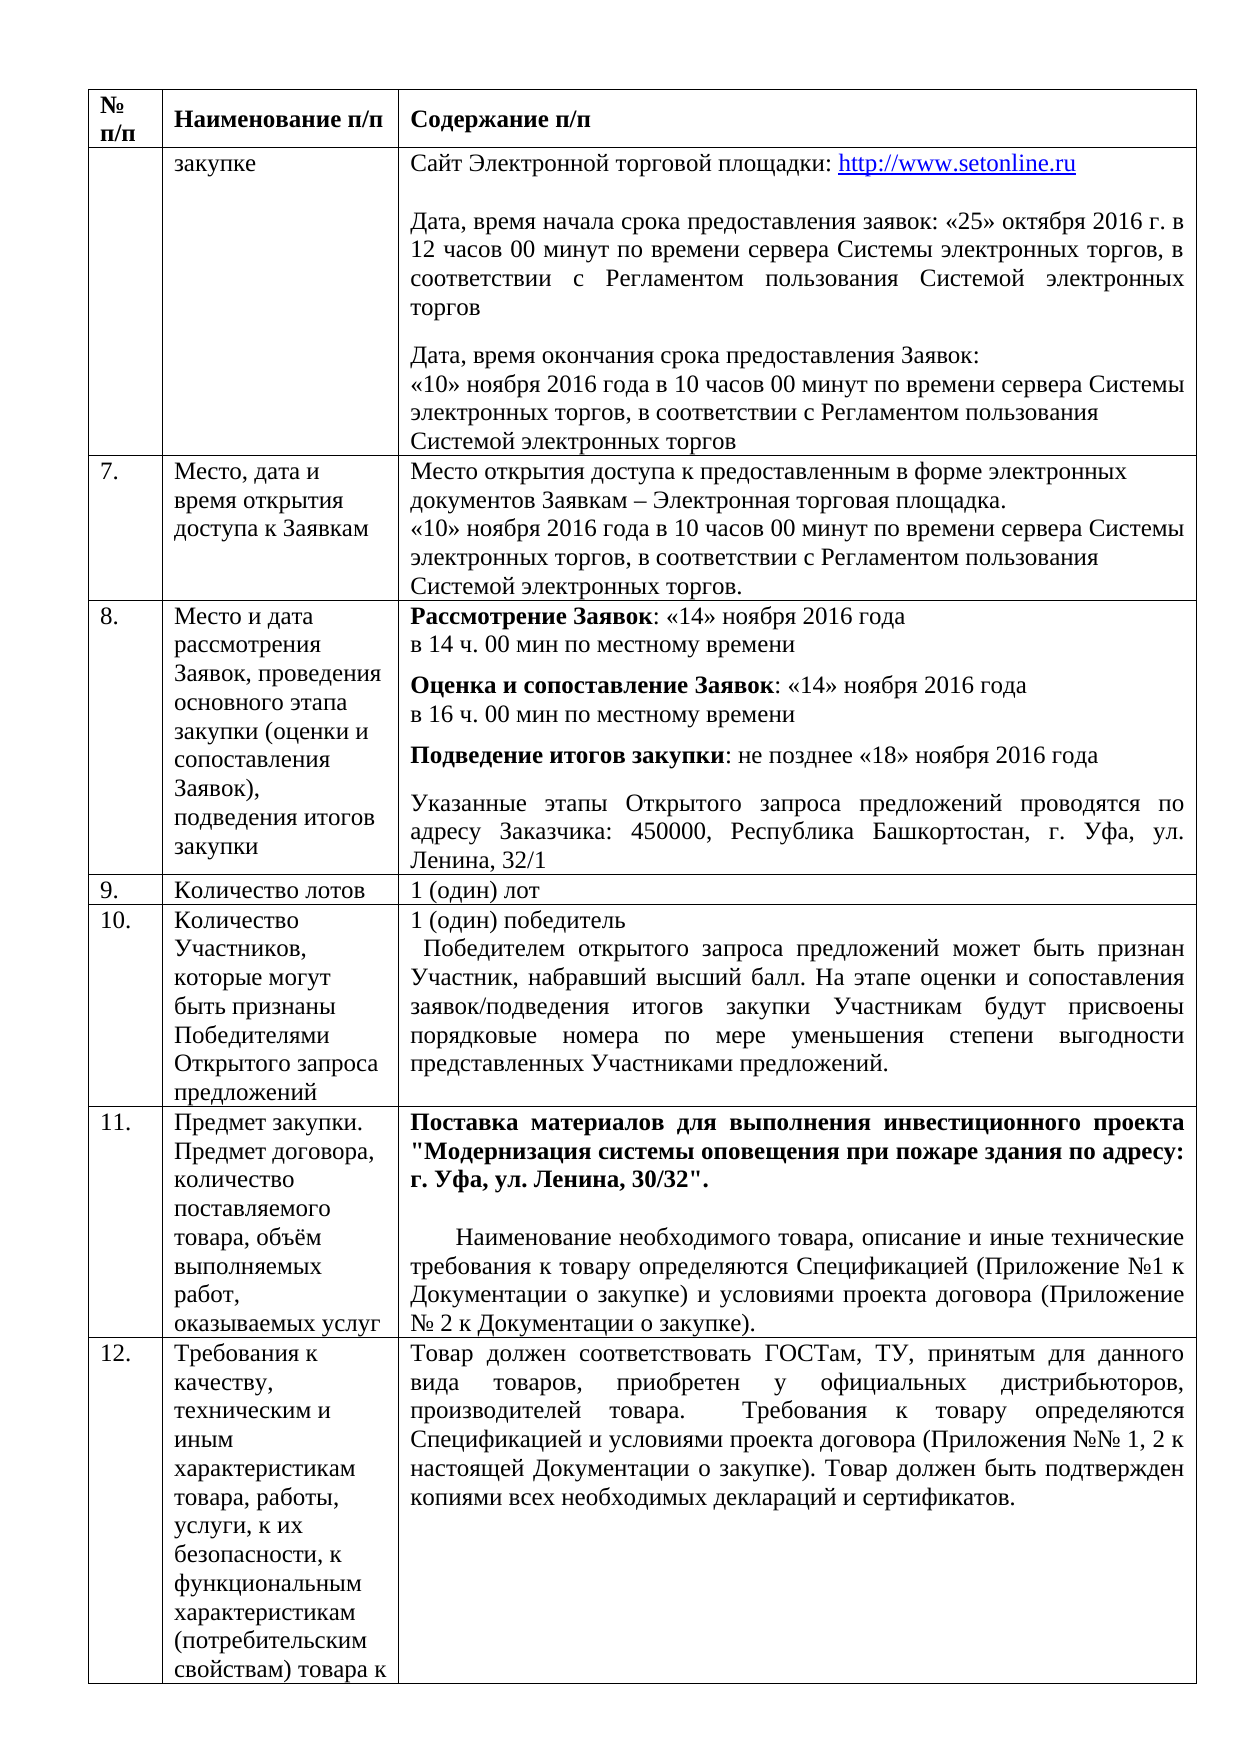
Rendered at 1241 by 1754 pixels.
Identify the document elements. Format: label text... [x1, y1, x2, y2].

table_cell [163, 148, 398, 455]
table_header Наименование п/п [163, 90, 398, 147]
table_cell Рассмотрение Заявок: «14» ноября 2016 года в 14 ч. 00 мин по местному времени Оценка и сопоставление Заявок: «14» ноября 2016 года в 16 ч. 00 мин по местному времени Подведение итогов закупки: не позднее «18» ноября 2016 года Указанные этапы Открытого запроса предложений проводятся по адресу Заказчика: 450000, Республика Башкортостан, г. Уфа, ул. Ленина, 32/1 [399, 601, 1196, 874]
table_cell [89, 875, 162, 904]
table_cell [89, 456, 162, 600]
table_cell Количество лотов [163, 875, 398, 904]
table_cell Предмет закупки. Предмет договора, количество поставляемого товара, объём выполняемых работ, оказываемых услуг [163, 1107, 398, 1337]
table_header № п/п [89, 90, 162, 147]
table_cell Количество Участников, которые могут быть признаны Победителями Открытого запроса предложений [163, 905, 398, 1106]
table_cell 1 (один) лот [399, 875, 1196, 904]
table_cell [89, 1338, 162, 1683]
table_header Содержание п/п [399, 90, 1196, 147]
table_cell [399, 148, 1196, 455]
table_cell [399, 1338, 1196, 1683]
table_cell [89, 148, 162, 455]
table_cell 1 (один) победитель Победителем открытого запроса предложений может быть признан Участник, набравший высший балл. На этапе оценки и сопоставления заявок/подведения итогов закупки Участникам будут присвоены порядковые номера по мере уменьшения степени выгодности представленных Участниками предложений. [399, 905, 1196, 1106]
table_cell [163, 1338, 398, 1683]
table_cell [89, 601, 162, 874]
table_cell Место открытия доступа к предоставленным в форме электронных документов Заявкам – Электронная торговая площадка. «10» ноября 2016 года в 10 часов 00 минут по времени сервера Системы электронных торгов, в соответствии с Регламентом пользования Системой электронных торгов. [399, 456, 1196, 600]
table_cell [89, 1107, 162, 1337]
table_cell Поставка материалов для выполнения инвестиционного проекта "Модернизация системы оповещения при пожаре здания по адресу: г. Уфа, ул. Ленина, 30/32". Наименование необходимого товара, описание и иные технические требования к товару определяются Спецификацией (Приложение №1 к Документации о закупке) и условиями проекта договора (Приложение № 2 к Документации о закупке). [399, 1107, 1196, 1337]
table_cell Место и дата рассмотрения Заявок, проведения основного этапа закупки (оценки и сопоставления Заявок), подведения итогов закупки [163, 601, 398, 874]
table_cell [89, 905, 162, 1106]
table_cell Место, дата и время открытия доступа к Заявкам [163, 456, 398, 600]
